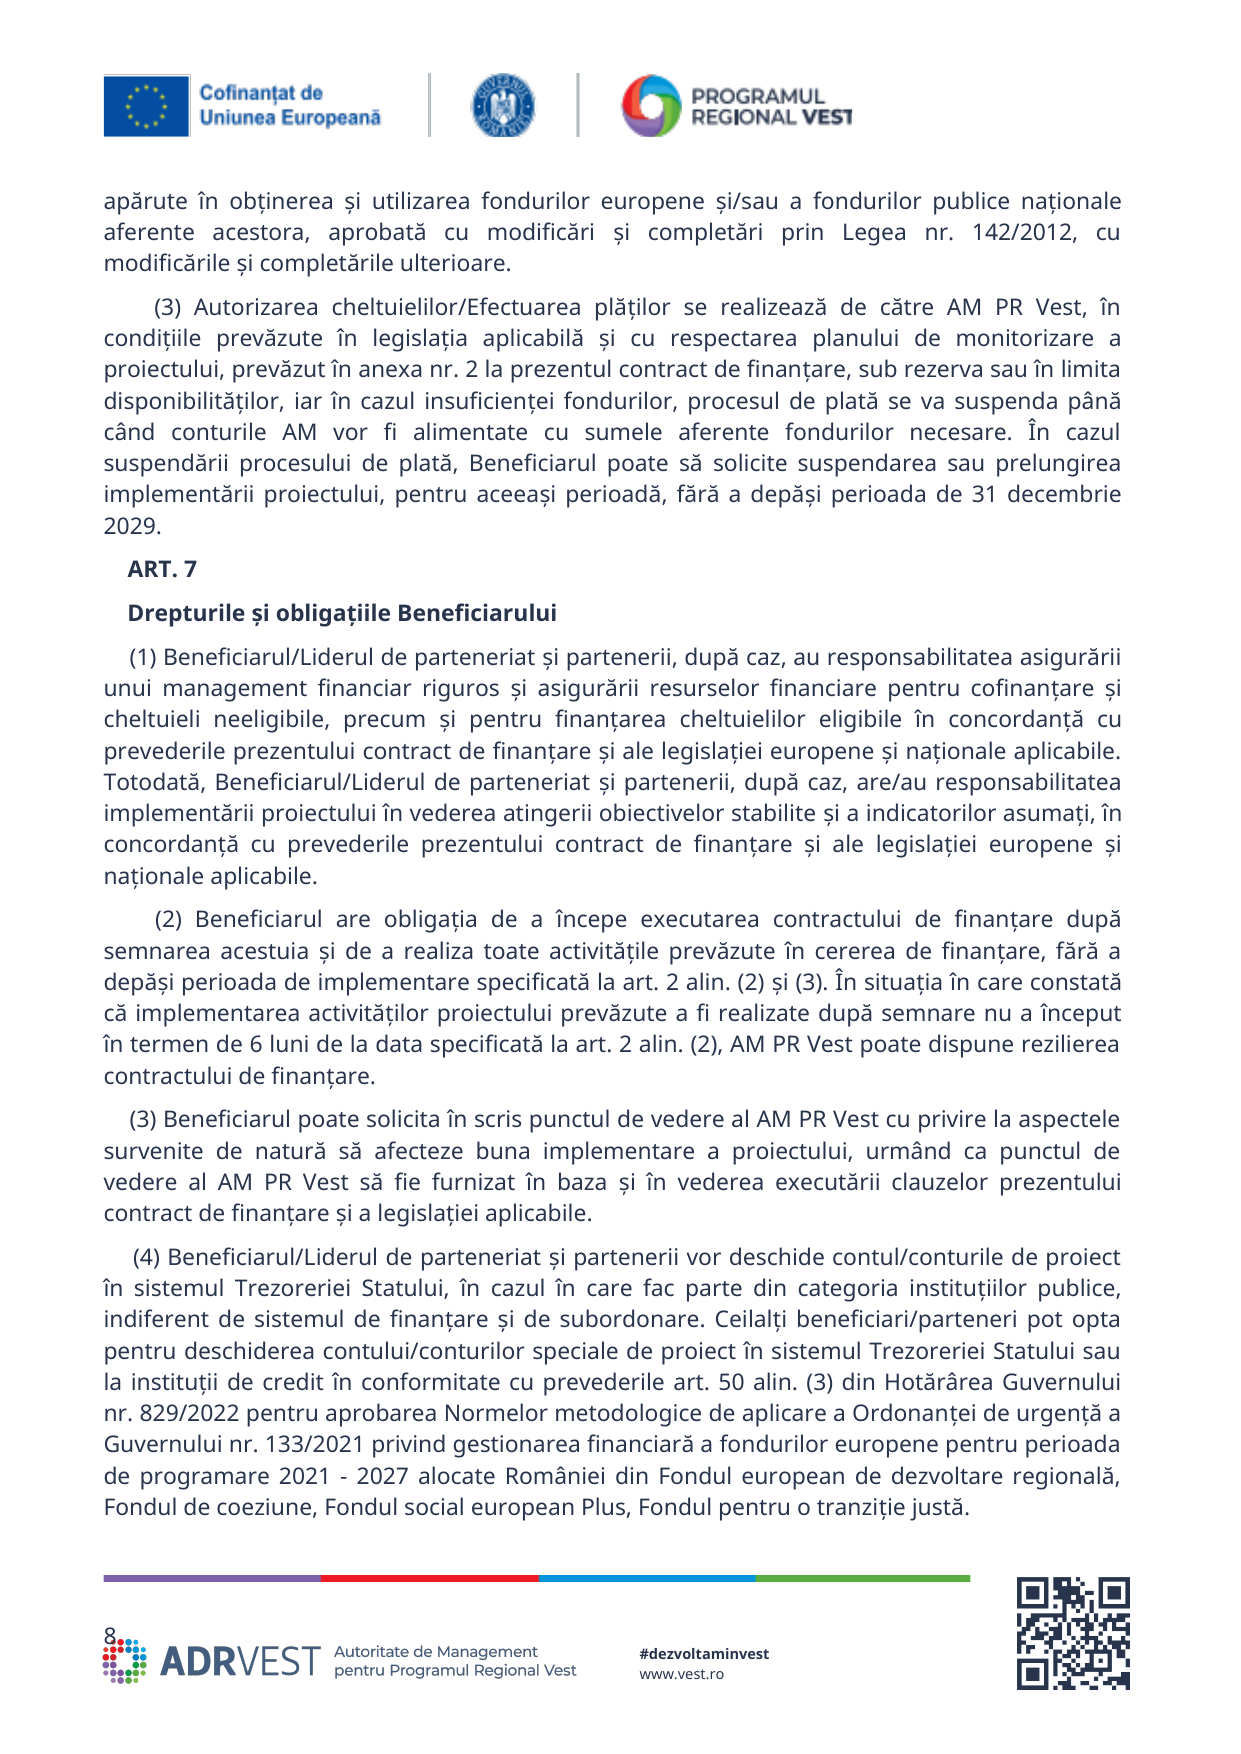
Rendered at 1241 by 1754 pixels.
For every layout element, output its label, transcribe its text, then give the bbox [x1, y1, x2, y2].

text (3) Autorizarea cheltuielilor/Efectuarea plăţilor se realizează de către AM PR Vest, în condiţiile prevăzute în legislaţia aplicabilă şi cu respectarea planului de monitorizare a proiectului, prevăzut în anexa nr. 2 la prezentul contract de finanţare, sub rezerva sau în limita disponibilităţilor, iar în cazul insuficienţei fondurilor, procesul de plată se va suspenda până când conturile AM vor fi alimentate cu sumele aferente fondurilor necesare. În cazul suspendării procesului de plată, Beneficiarul poate să solicite suspendarea sau prelungirea implementării proiectului, pentru aceeaşi perioadă, fără a depăşi perioada de 31 decembrie 2029. [103, 291, 1122, 541]
picture [1008, 1568, 1139, 1699]
text (4) Beneficiarul/Liderul de parteneriat şi partenerii vor deschide contul/conturile de proiect în sistemul Trezoreriei Statului, în cazul în care fac parte din categoria instituţiilor publice, indiferent de sistemul de finanţare şi de subordonare. Ceilalţi beneficiari/parteneri pot opta pentru deschiderea contului/conturilor speciale de proiect în sistemul Trezoreriei Statului sau la instituţii de credit în conformitate cu prevederile art. 50 alin. (3) din Hotărârea Guvernului nr. 829/2022 pentru aprobarea Normelor metodologice de aplicare a Ordonanţei de urgenţă a Guvernului nr. 133/2021 privind gestionarea financiară a fondurilor europene pentru perioada de programare 2021 - 2027 alocate României din Fondul european de dezvoltare regională, Fondul de coeziune, Fondul social european Plus, Fondul pentru o tranziţie justă. [103, 1241, 1122, 1522]
text ART. 7 [103, 553, 1122, 584]
text (1) Beneficiarul/Liderul de parteneriat şi partenerii, după caz, au responsabilitatea asigurării unui management financiar riguros şi asigurării resurselor financiare pentru cofinanţare şi cheltuieli neeligibile, precum şi pentru finanţarea cheltuielilor eligibile în concordanţă cu prevederile prezentului contract de finanţare şi ale legislaţiei europene şi naţionale aplicabile. Totodată, Beneficiarul/Liderul de parteneriat şi partenerii, după caz, are/au responsabilitatea implementării proiectului în vederea atingerii obiectivelor stabilite şi a indicatorilor asumaţi, în concordanţă cu prevederile prezentului contract de finanţare şi ale legislaţiei europene şi naţionale aplicabile. [103, 641, 1122, 891]
text Drepturile şi obligaţiile Beneficiarului [103, 597, 1122, 628]
text (2) Beneficiarul are obligaţia de a începe executarea contractului de finanţare după semnarea acestuia şi de a realiza toate activităţile prevăzute în cererea de finanţare, fără a depăşi perioada de implementare specificată la art. 2 alin. (2) şi (3). În situaţia în care constată că implementarea activităţilor proiectului prevăzute a fi realizate după semnare nu a început în termen de 6 luni de la data specificată la art. 2 alin. (2), AM PR Vest poate dispune rezilierea contractului de finanţare. [103, 903, 1122, 1091]
picture [93, 1636, 582, 1687]
text (3) Beneficiarul poate solicita în scris punctul de vedere al AM PR Vest cu privire la aspectele survenite de natură să afecteze buna implementare a proiectului, urmând ca punctul de vedere al AM PR Vest să fie furnizat în baza şi în vederea executării clauzelor prezentului contract de finanţare şi a legislaţiei aplicabile. [103, 1103, 1122, 1228]
picture [106, 1636, 113, 1643]
